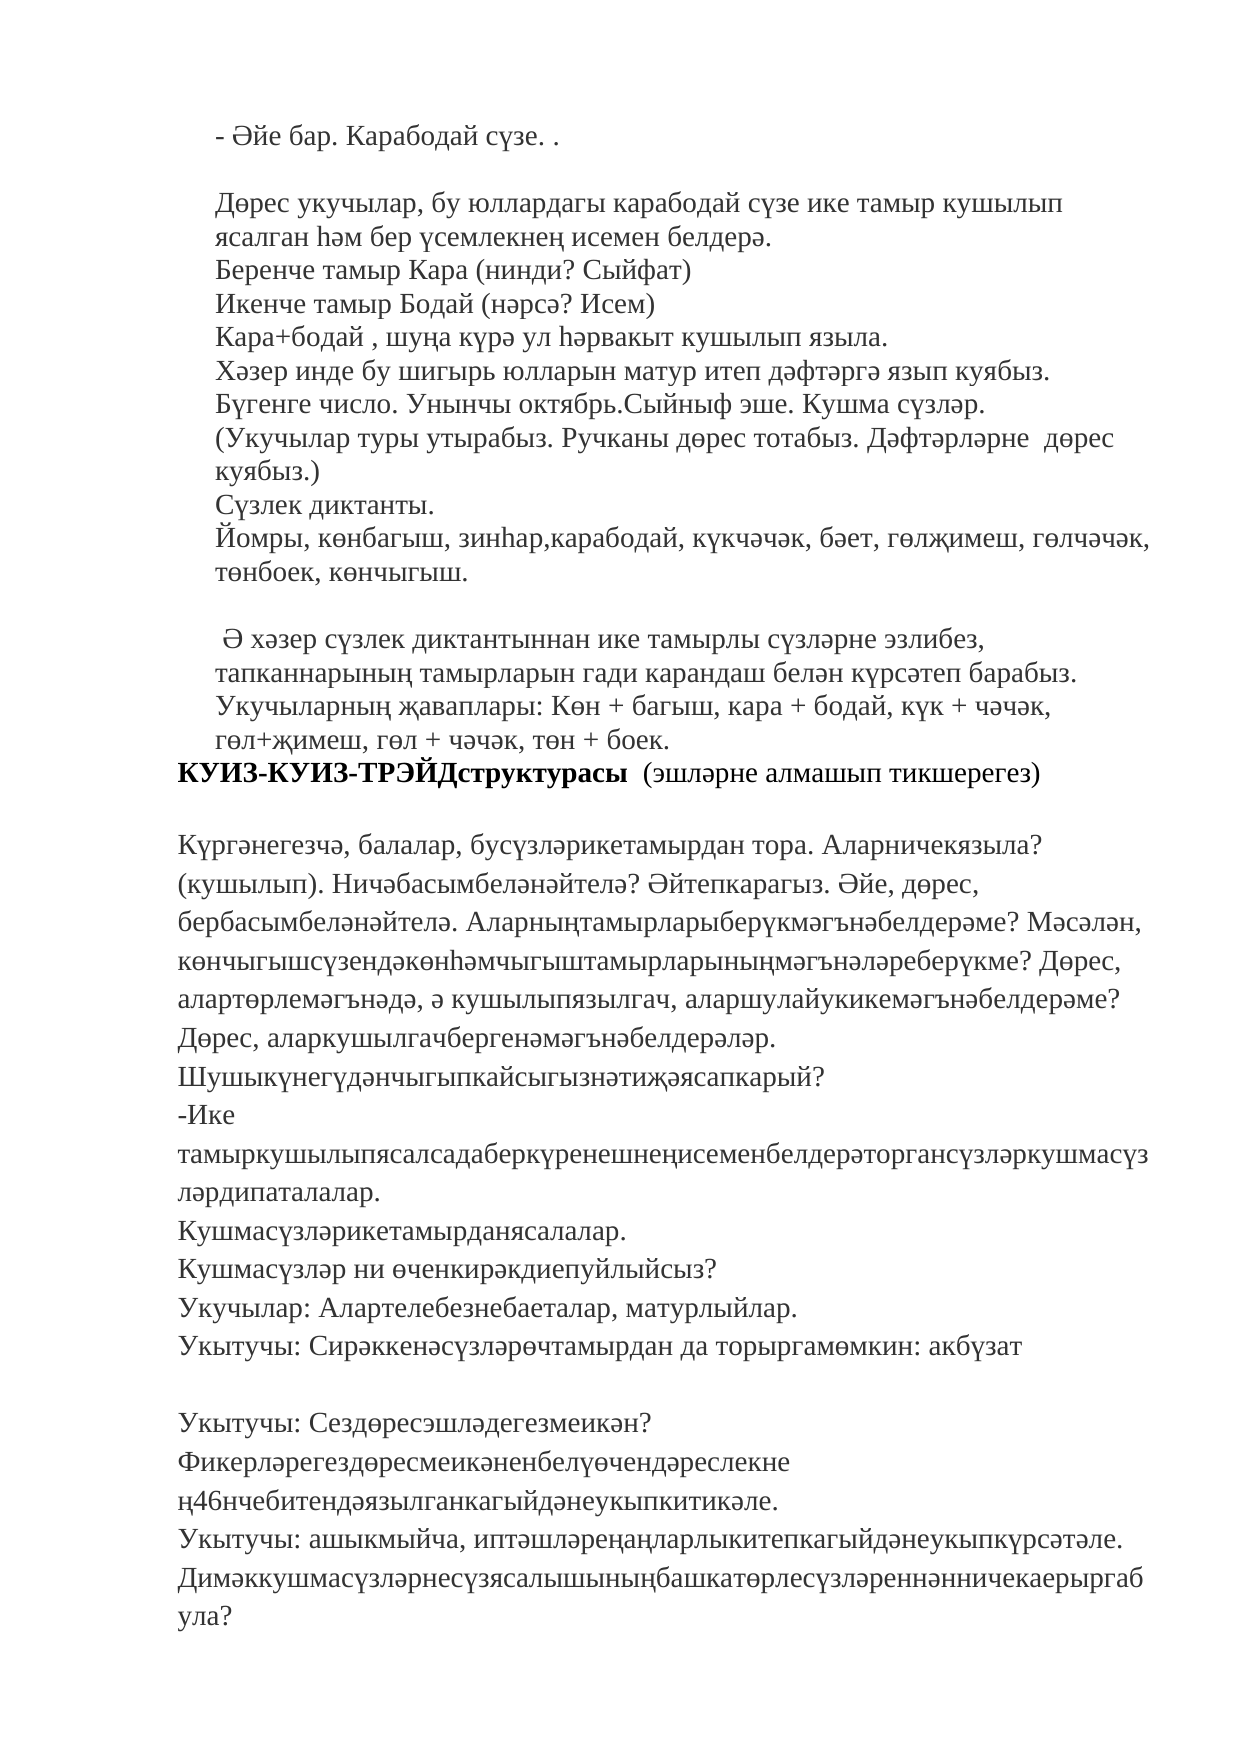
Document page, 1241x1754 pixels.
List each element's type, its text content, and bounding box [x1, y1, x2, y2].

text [177, 789, 1152, 1632]
text КУИЗ-КУИЗ-ТРЭЙДструктурасы (эшләрне алмашып тикшерегез) [177, 755, 1152, 789]
